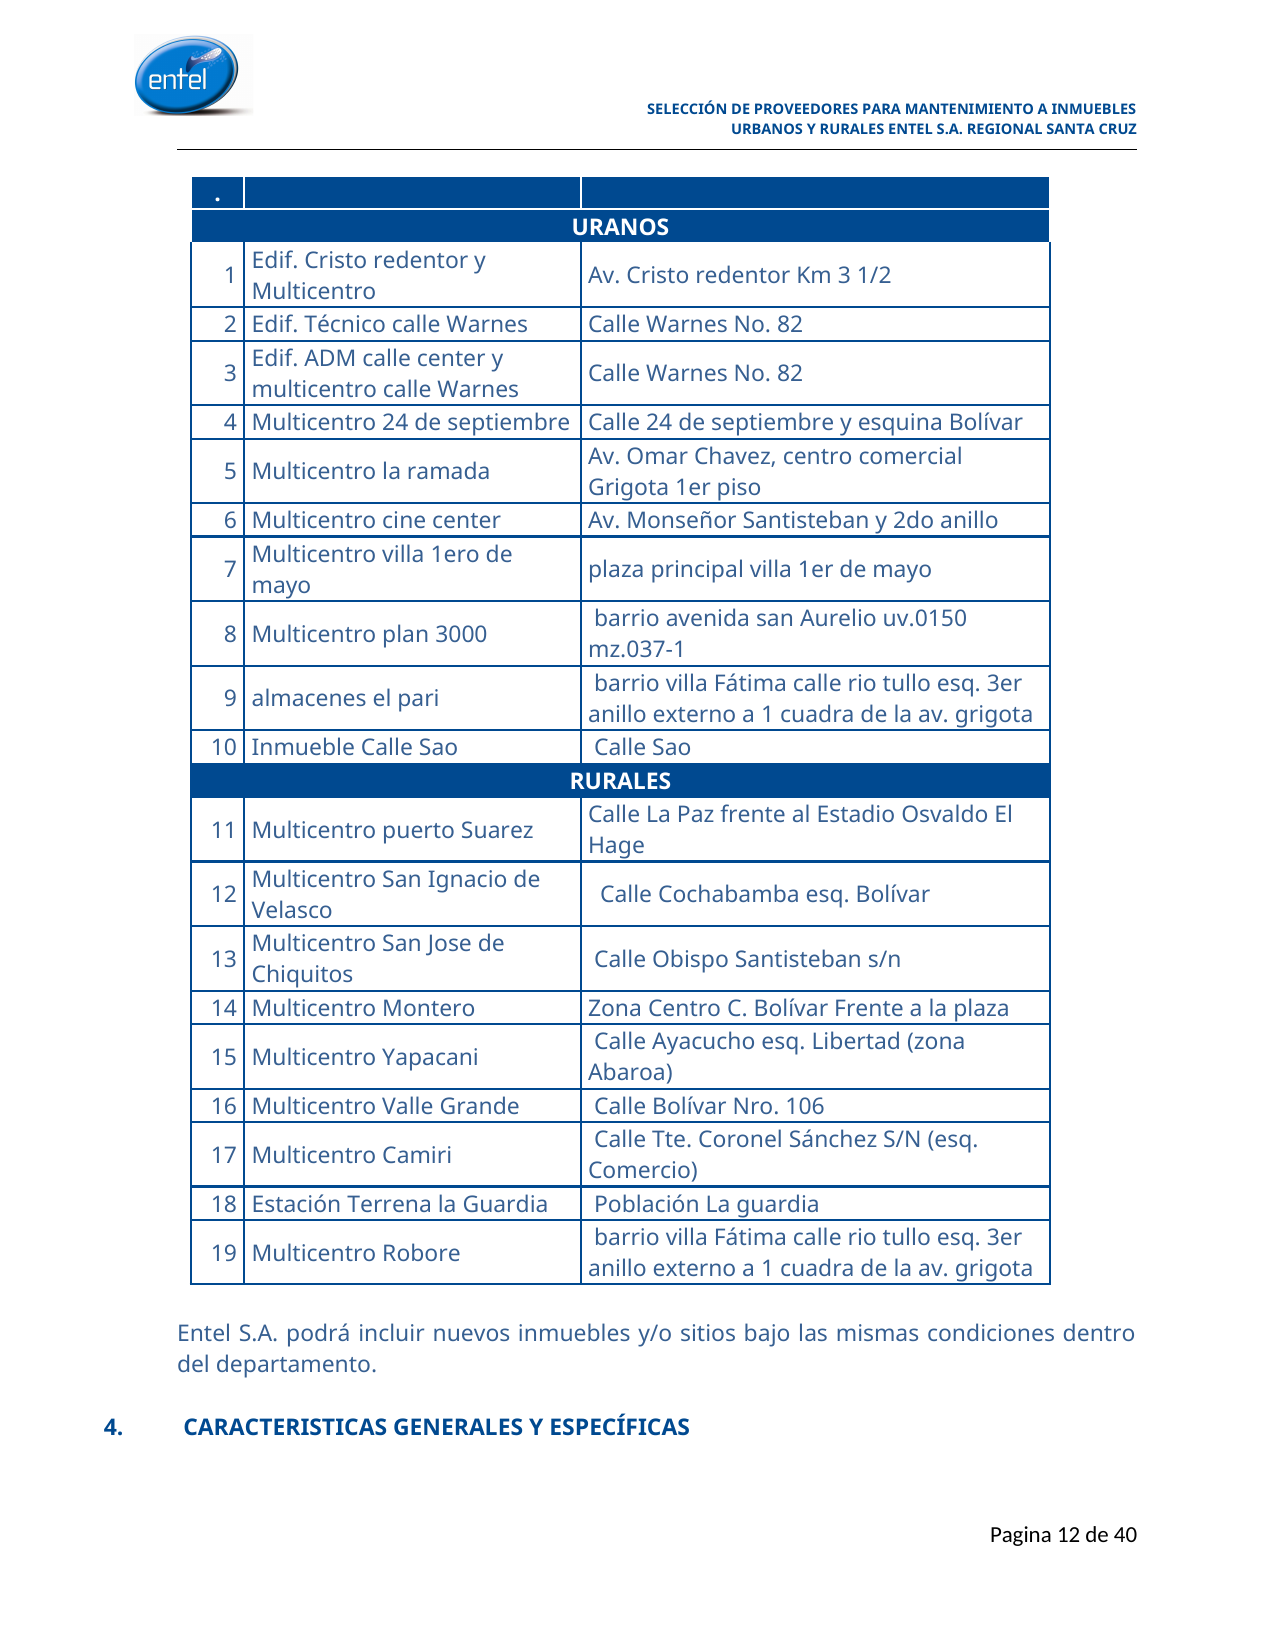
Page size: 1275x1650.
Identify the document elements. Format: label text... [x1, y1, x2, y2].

text 4. CARACTERISTICAS GENERALES Y ESPECÍFICAS [103, 1410, 1137, 1442]
table_cell Av. Cristo redentor Km 3 1/2 [582, 244, 1049, 306]
table_cell Multicentro San Ignacio de Velasco [245, 863, 580, 925]
table_cell 9 [192, 667, 243, 729]
table_cell 19 [192, 1221, 243, 1283]
table_cell Multicentro villa 1ero de mayo [245, 538, 580, 600]
table_cell URANOS [192, 210, 1049, 242]
table_cell Multicentro Yapacani [245, 1025, 580, 1087]
list Entel S.A. podrá incluir nuevos inmuebles y/o sitios bajo las mismas condiciones dentro del departamento. [177, 1317, 1137, 1379]
table_cell Multicentro 24 de septiembre [245, 406, 580, 437]
table_cell Av. Omar Chavez, centro comercial Grigota 1er piso [582, 440, 1049, 502]
table_cell 7 [192, 538, 243, 600]
table_cell Calle Warnes No. 82 [582, 342, 1049, 404]
table_cell Edif. Cristo redentor y Multicentro [245, 244, 580, 306]
table_cell Av. Monseñor Santisteban y 2do anillo [582, 504, 1049, 535]
table_cell Edif. ADM calle center y multicentro calle Warnes [245, 342, 580, 404]
table_cell Multicentro Camiri [245, 1123, 580, 1185]
table_cell Multicentro Robore [245, 1221, 580, 1283]
table_cell 4 [192, 406, 243, 437]
table_cell Calle Obispo Santisteban s/n [582, 927, 1049, 989]
table_cell Multicentro cine center [245, 504, 580, 535]
table_cell Multicentro Montero [245, 992, 580, 1023]
table_cell Calle Bolívar Nro. 106 [582, 1090, 1049, 1121]
table_cell 16 [192, 1090, 243, 1121]
table_cell 5 [192, 440, 243, 502]
table_cell Multicentro Valle Grande [245, 1090, 580, 1121]
table_cell 18 [192, 1188, 243, 1219]
table_cell 2 [192, 308, 243, 339]
table_cell 14 [192, 992, 243, 1023]
table_cell RURALES [192, 765, 1049, 796]
table_cell Calle Warnes No. 82 [582, 308, 1049, 339]
table_cell plaza principal villa 1er de mayo [582, 538, 1049, 600]
table_cell 6 [192, 504, 243, 535]
table_cell Zona Centro C. Bolívar Frente a la plaza [582, 992, 1049, 1023]
table_header Dirección [582, 177, 1049, 208]
table_header Ítem [245, 177, 580, 208]
table_cell Calle 24 de septiembre y esquina Bolívar [582, 406, 1049, 437]
table_cell Multicentro plan 3000 [245, 602, 580, 664]
table_cell 17 [192, 1123, 243, 1185]
table_cell Población La guardia [582, 1188, 1049, 1219]
table_cell Edif. Técnico calle Warnes [245, 308, 580, 339]
table_cell 12 [192, 863, 243, 925]
table_cell Multicentro San Jose de Chiquitos [245, 927, 580, 989]
table_cell Multicentro puerto Suarez [245, 798, 580, 860]
table_cell Multicentro la ramada [245, 440, 580, 502]
table_cell Calle Ayacucho esq. Libertad (zona Abaroa) [582, 1025, 1049, 1087]
table_cell barrio villa Fátima calle rio tullo esq. 3er anillo externo a 1 cuadra de la av. grigota [582, 1221, 1049, 1283]
table_cell 13 [192, 927, 243, 989]
table_cell Calle La Paz frente al Estadio Osvaldo El Hage [582, 798, 1049, 860]
table_cell Calle Tte. Coronel Sánchez S/N (esq. Comercio) [582, 1123, 1049, 1185]
table_cell 3 [192, 342, 243, 404]
table_cell barrio avenida san Aurelio uv.0150 mz.037-1 [582, 602, 1049, 664]
table_cell 8 [192, 602, 243, 664]
table_cell Inmueble Calle Sao [245, 731, 580, 762]
table_cell 15 [192, 1025, 243, 1087]
picture [134, 34, 254, 116]
table_cell Calle Sao [582, 731, 1049, 762]
table_cell 10 [192, 731, 243, 762]
table_cell almacenes el pari [245, 667, 580, 729]
table_cell 11 [192, 798, 243, 860]
table_header No. [192, 177, 243, 208]
table_cell barrio villa Fátima calle rio tullo esq. 3er anillo externo a 1 cuadra de la av. grigota [582, 667, 1049, 729]
table_cell 1 [192, 244, 243, 306]
table_cell Calle Cochabamba esq. Bolívar [582, 863, 1049, 925]
table_cell Estación Terrena la Guardia [245, 1188, 580, 1219]
